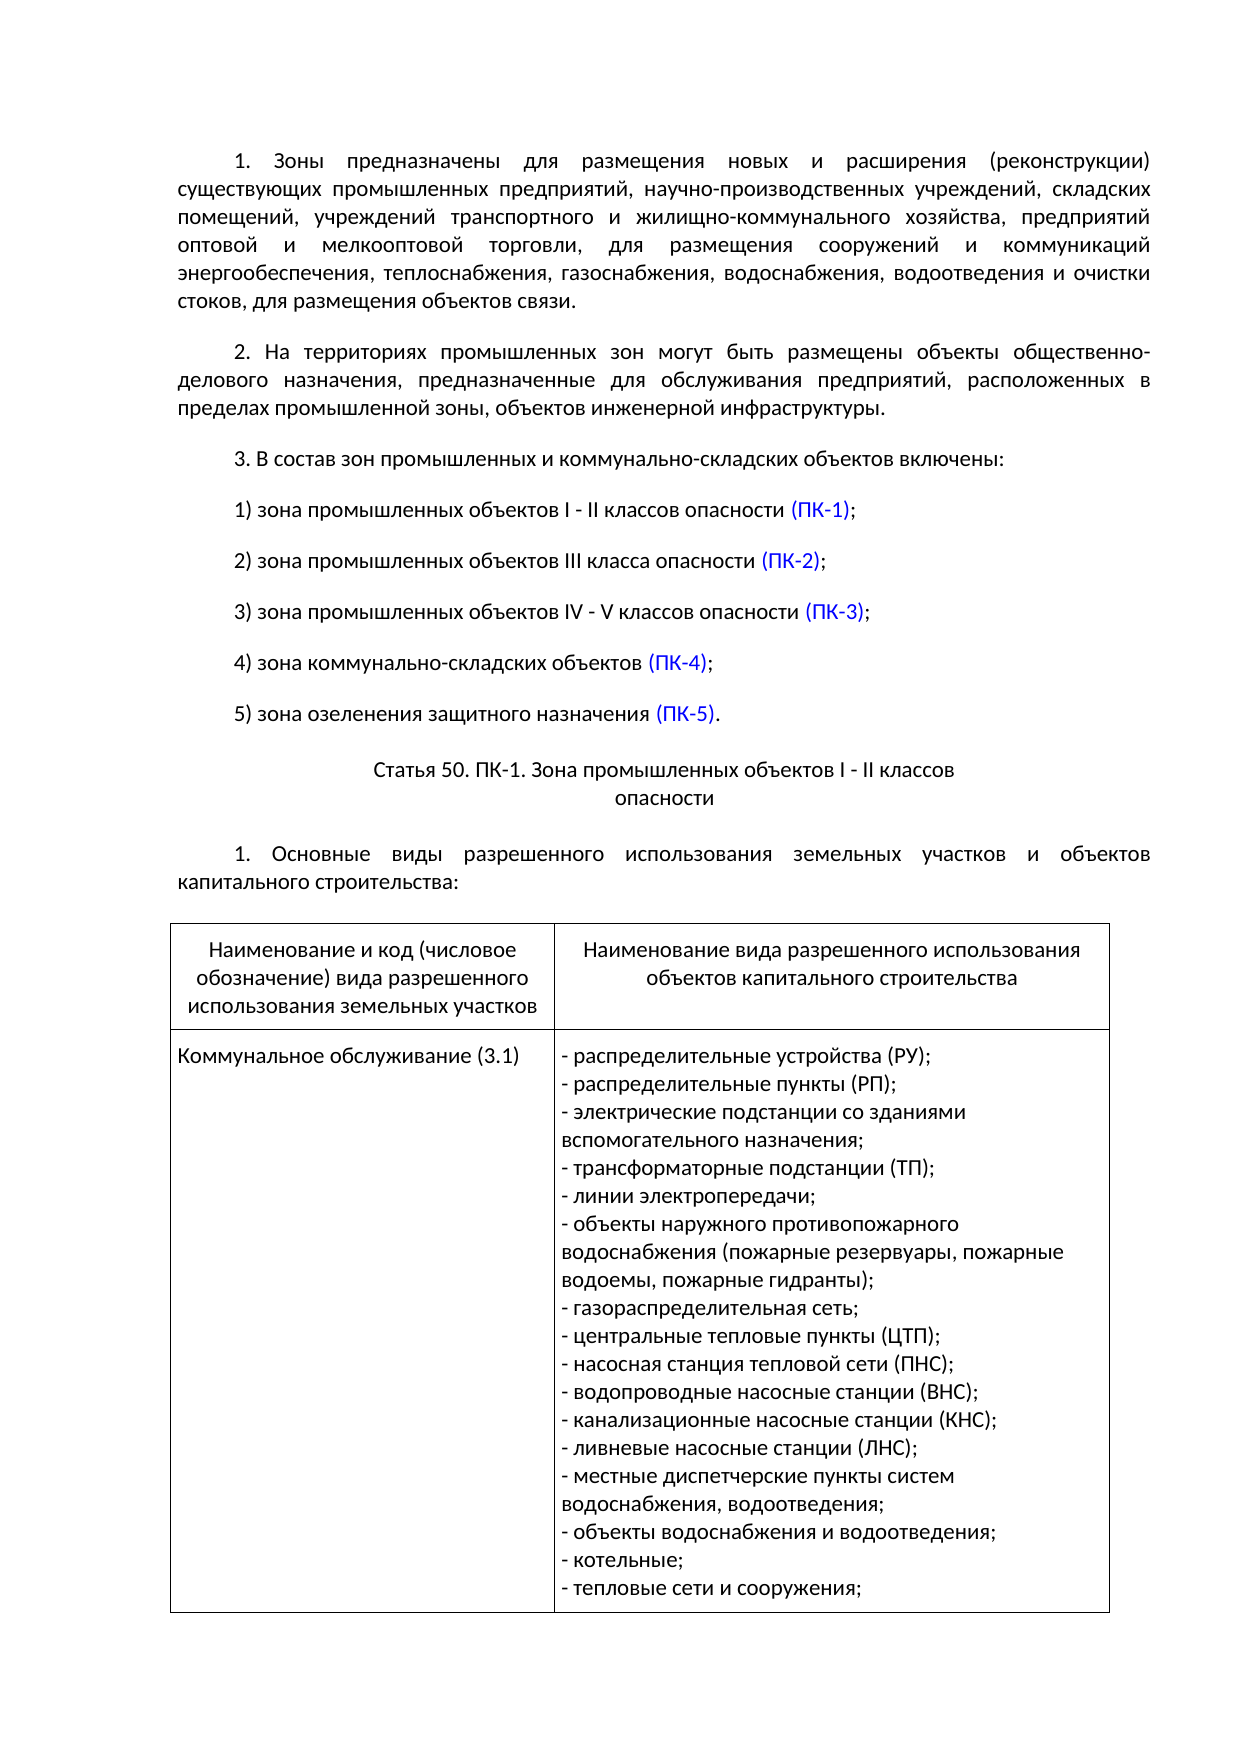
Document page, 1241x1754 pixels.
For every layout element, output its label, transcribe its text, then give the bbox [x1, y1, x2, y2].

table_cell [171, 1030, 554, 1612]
text 2) зона промышленных объектов III класса опасности (ПК-2); [177, 546, 1152, 574]
text 1) зона промышленных объектов I - II классов опасности (ПК-1); [177, 495, 1152, 523]
text 5) зона озеленения защитного назначения (ПК-5). [177, 699, 1152, 727]
text опасности [177, 783, 1152, 811]
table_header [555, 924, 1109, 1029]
text 3. В состав зон промышленных и коммунально-складских объектов включены: [177, 444, 1152, 472]
text 2. На территориях промышленных зон могут быть размещены объекты общественно-делового назначения, предназначенные для обслуживания предприятий, расположенных в пределах промышленной зоны, объектов инженерной инфраструктуры. [177, 337, 1152, 421]
text 3) зона промышленных объектов IV - V классов опасности (ПК-3); [177, 597, 1152, 625]
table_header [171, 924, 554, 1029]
text 4) зона коммунально-складских объектов (ПК-4); [177, 648, 1152, 676]
text 1. Основные виды разрешенного использования земельных участков и объектов капитального строительства: [177, 839, 1152, 895]
text Статья 50. ПК-1. Зона промышленных объектов I - II классов [177, 755, 1152, 783]
text 1. Зоны предназначены для размещения новых и расширения (реконструкции) существующих промышленных предприятий, научно-производственных учреждений, складских помещений, учреждений транспортного и жилищно-коммунального хозяйства, предприятий оптовой и мелкооптовой торговли, для размещения сооружений и коммуникаций энергообеспечения, теплоснабжения, газоснабжения, водоснабжения, водоотведения и очистки стоков, для размещения объектов связи. [177, 146, 1152, 314]
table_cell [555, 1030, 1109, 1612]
